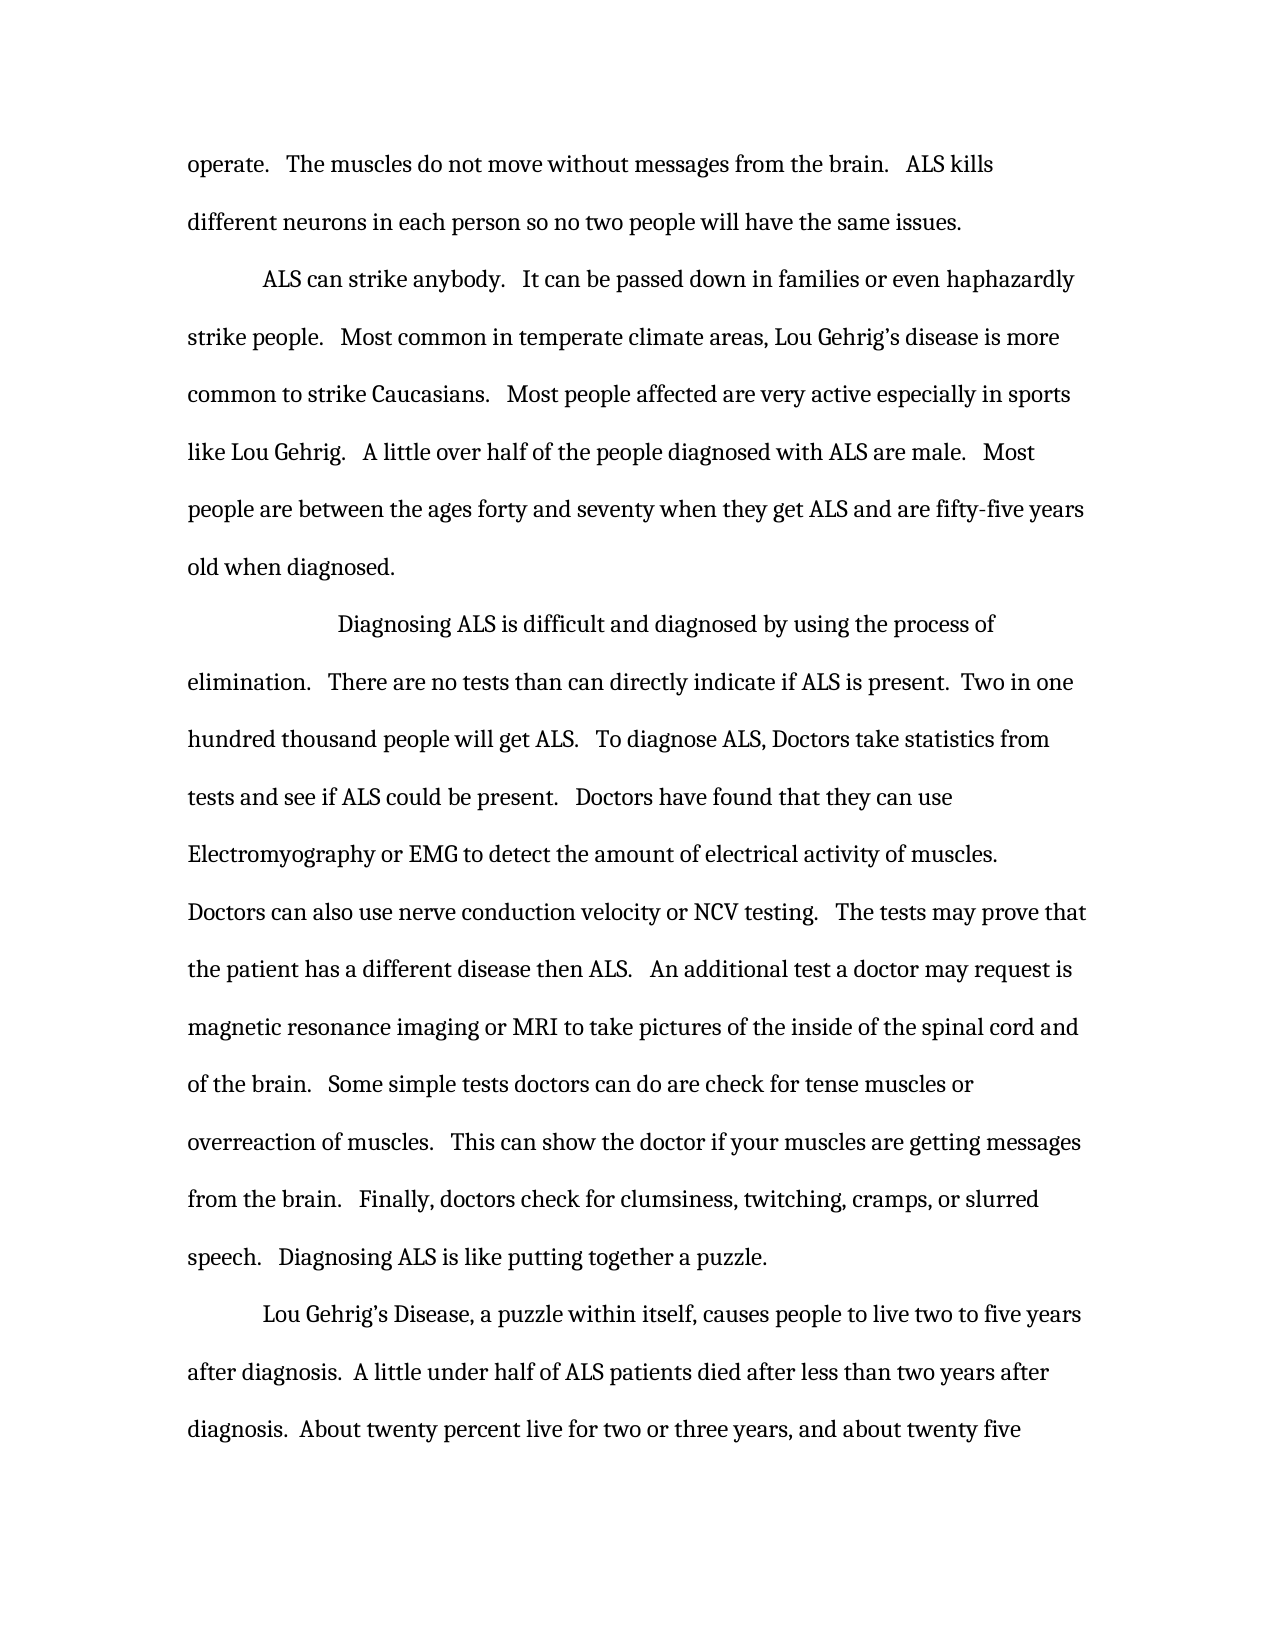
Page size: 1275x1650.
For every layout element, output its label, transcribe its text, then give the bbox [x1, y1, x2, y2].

text ALS can strike anybody. It can be passed down in families or even haphazardly strike people. Most common in temperate climate areas, Lou Gehrig’s disease is more common to strike Caucasians. Most people affected are very active especially in sports like Lou Gehrig. A little over half of the people diagnosed with ALS are male. Most people are between the ages forty and seventy when they get ALS and are fifty-five years old when diagnosed. [187, 265, 1087, 581]
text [187, 1300, 1087, 1444]
text Diagnosing ALS is difficult and diagnosed by using the process of elimination. There are no tests than can directly indicate if ALS is present. Two in one hundred thousand people will get ALS. To diagnose ALS, Doctors take statistics from tests and see if ALS could be present. Doctors have found that they can use Electromyography or EMG to detect the amount of electrical activity of muscles. Doctors can also use nerve conduction velocity or NCV testing. The tests may prove that the patient has a different disease then ALS. An additional test a doctor may request is magnetic resonance imaging or MRI to take pictures of the inside of the spinal cord and of the brain. Some simple tests doctors can do are check for tense muscles or overreaction of muscles. This can show the doctor if your muscles are getting messages from the brain. Finally, doctors check for clumsiness, twitching, cramps, or slurred speech. Diagnosing ALS is like putting together a puzzle. [187, 610, 1087, 1271]
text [187, 150, 1087, 236]
